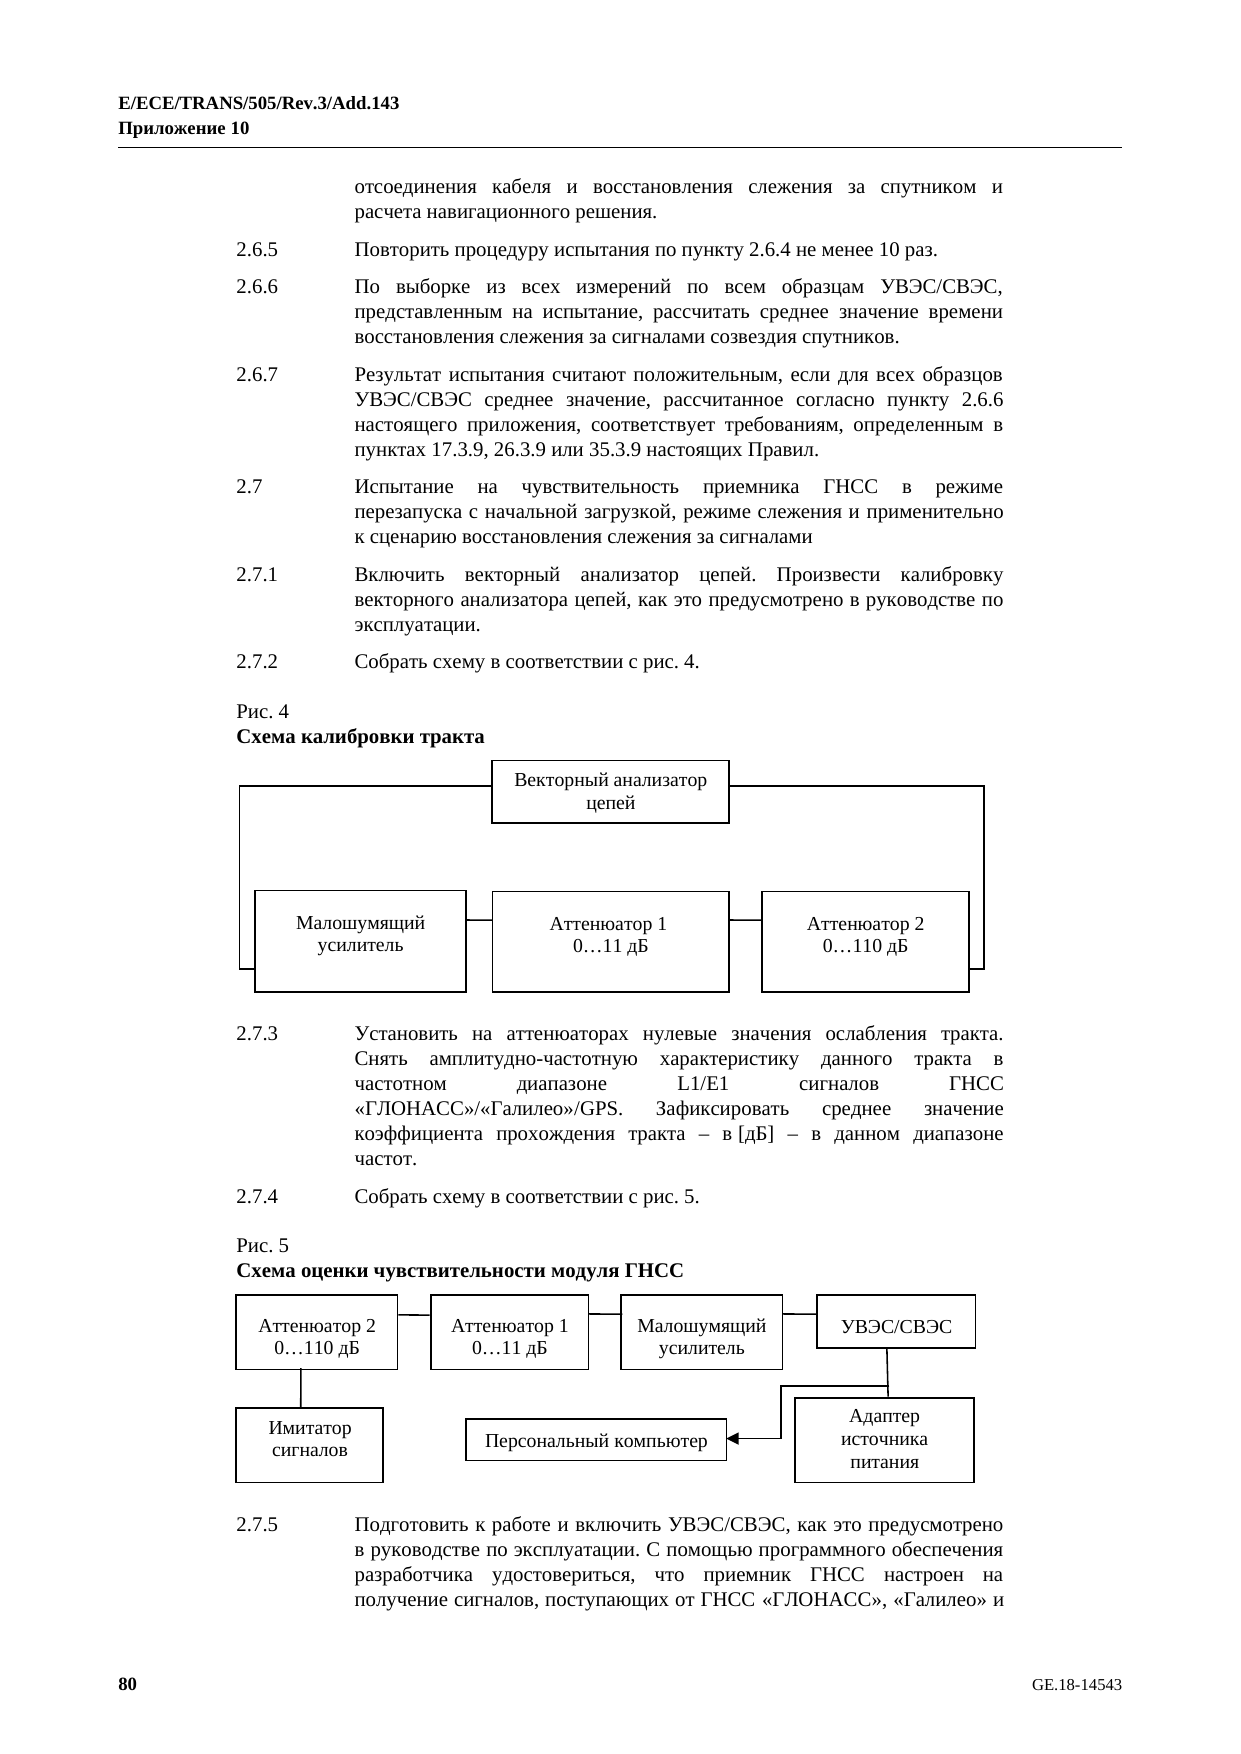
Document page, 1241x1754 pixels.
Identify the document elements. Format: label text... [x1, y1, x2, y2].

text 2.7.2 Собрать схему в соответствии с рис. 4. [236, 648, 1004, 673]
text 2.7.3 Установить на аттенюаторах нулевые значения ослабления тракта. Снять амплитудно-частотную характеристику данного тракта в частотном диапазоне L1/E1 сигналов ГНСС «ГЛОНАСС»/«Галилео»/GPS. Зафиксировать среднее значение коэффициента прохождения тракта – в [дБ] – в данном диапазоне частот. [236, 1020, 1004, 1170]
text Рис. 5 Схема оценки чувствительности модуля ГНСС [118, 1233, 1004, 1283]
text 2.6.6 По выборке из всех измерений по всем образцам УВЭС/СВЭС, представленным на испытание, рассчитать среднее значение времени восстановления слежения за сигналами созвездия спутников. [236, 273, 1004, 348]
text 2.7.4 Собрать схему в соответствии с рис. 5. [236, 1183, 1004, 1208]
text 2.6.5 Повторить процедуру испытания по пункту 2.6.4 не менее 10 раз. [236, 236, 1004, 261]
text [236, 173, 1004, 223]
text 2.7.1 Включить векторный анализатор цепей. Произвести калибровку векторного анализатора цепей, как это предусмотрено в руководстве по эксплуатации. [236, 561, 1004, 636]
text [236, 1511, 1004, 1611]
text Рис. 4 Схема калибровки тракта [118, 698, 1004, 748]
text 2.6.7 Результат испытания считают положительным, если для всех образцов УВЭС/СВЭС среднее значение, рассчитанное согласно пункту 2.6.6 настоящего приложения, соответствует требованиям, определенным в пунктах 17.3.9, 26.3.9 или 35.3.9 настоящих Правил. [236, 361, 1004, 461]
text 2.7 Испытание на чувствительность приемника ГНСС в режиме перезапуска с начальной загрузкой, режиме слежения и применительно к сценарию восстановления слежения за сигналами [236, 473, 1004, 548]
